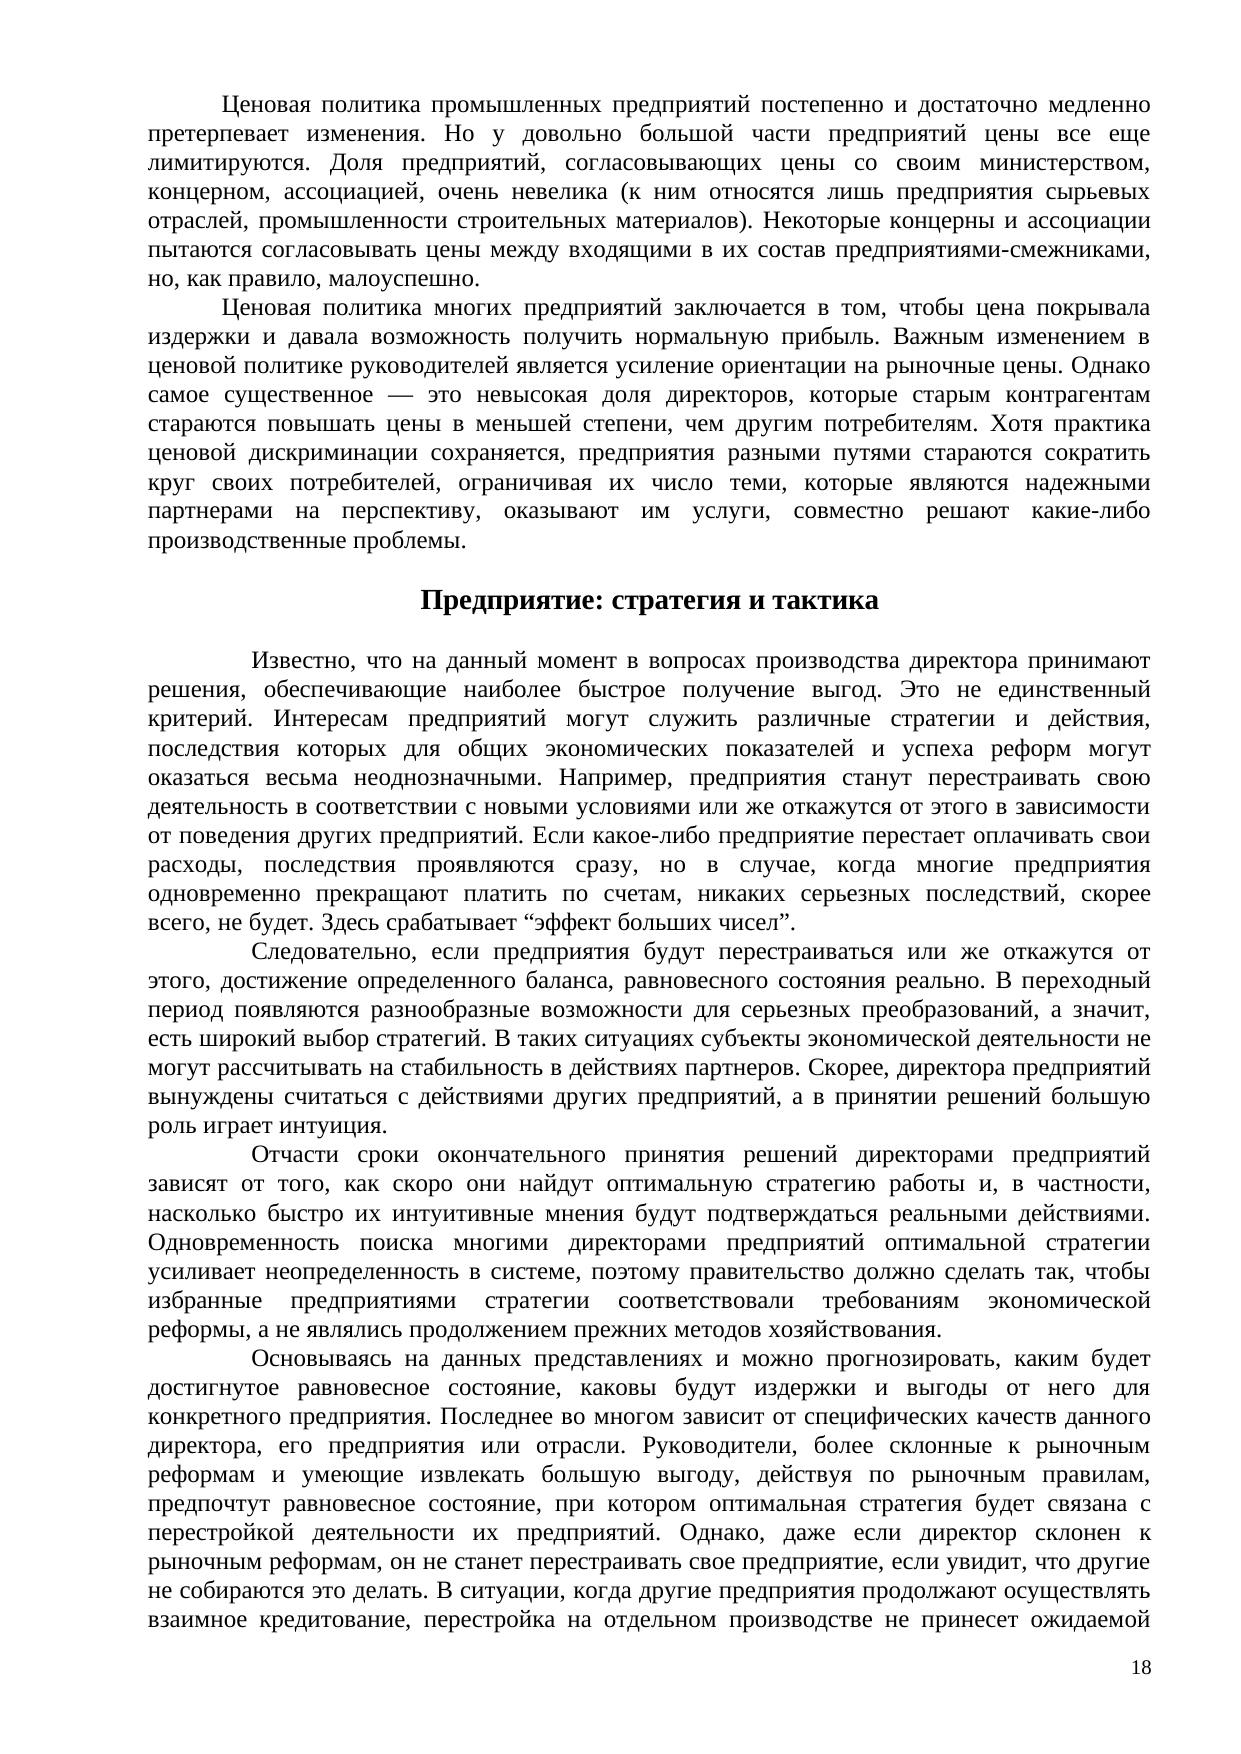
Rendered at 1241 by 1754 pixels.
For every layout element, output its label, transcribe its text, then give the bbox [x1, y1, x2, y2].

text Предприятие: стратегия и тактика [148, 583, 1152, 616]
text Отчасти сроки окончательного принятия решений директорами предприятий зависят от того, как скоро они найдут оптимальную стратегию работы и, в частности, насколько быстро их интуитивные мнения будут подтверждаться реальными действиями. Одновременность поиска многими директорами предприятий оптимальной стратегии усиливает неопределенность в системе, поэтому правительство должно сделать так, чтобы избранные предприятиями стратегии соответствовали требованиям экономической реформы, а не являлись продолжением прежних методов хозяйствования. [148, 1139, 1152, 1343]
text Ценовая политика промышленных предприятий постепенно и достаточно медленно претерпевает изменения. Но у довольно большой части предприятий цены все еще лимитируются. Доля предприятий, согласовывающих цены со своим министерством, концерном, ассоциацией, очень невелика (к ним относятся лишь предприятия сырьевых отраслей, промышленности строительных материалов). Некоторые концерны и ассоциации пытаются согласовывать цены между входящими в их состав предприятиями-смежниками, но, как правило, малоуспешно. [148, 88, 1152, 292]
text Ценовая политика многих предприятий заключается в том, чтобы цена покрывала издержки и давала возможность получить нормальную прибыль. Важным изменением в ценовой политике руководителей является усиление ориентации на рыночные цены. Однако самое существенное — это невысокая доля директоров, которые старым контрагентам стараются повышать цены в меньшей степени, чем другим потребителям. Хотя практика ценовой дискриминации сохраняется, предприятия разными путями стараются сократить круг своих потребителей, ограничивая их число теми, которые являются надежными партнерами на перспективу, оказывают им услуги, совместно решают какие-либо производственные проблемы. [148, 292, 1152, 553]
text Следовательно, если предприятия будут перестраиваться или же откажутся от этого, достижение определенного баланса, равновесного состояния реально. В переходный период появляются разнообразные возможности для серьезных преобразований, а значит, есть широкий выбор стратегий. В таких ситуациях субъекты экономической деятельности не могут рассчитывать на стабильность в действиях партнеров. Скорее, директора предприятий вынуждены считаться с действиями других предприятий, а в принятии решений большую роль играет интуиция. [148, 936, 1152, 1139]
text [148, 1343, 1152, 1633]
text Известно, что на данный момент в вопросах производства директора принимают решения, обеспечивающие наиболее быстрое получение выгод. Это не единственный критерий. Интересам предприятий могут служить различные стратегии и действия, последствия которых для общих экономических показателей и успеха реформ могут оказаться весьма неоднозначными. Например, предприятия станут перестраивать свою деятельность в соответствии с новыми условиями или же откажутся от этого в зависимости от поведения других предприятий. Если какое-либо предприятие перестает оплачивать свои расходы, последствия проявляются сразу, но в случае, когда многие предприятия одновременно прекращают платить по счетам, никаких серьезных последствий, скорее всего, не будет. Здесь срабатывает “эффект больших чисел”. [148, 645, 1152, 936]
